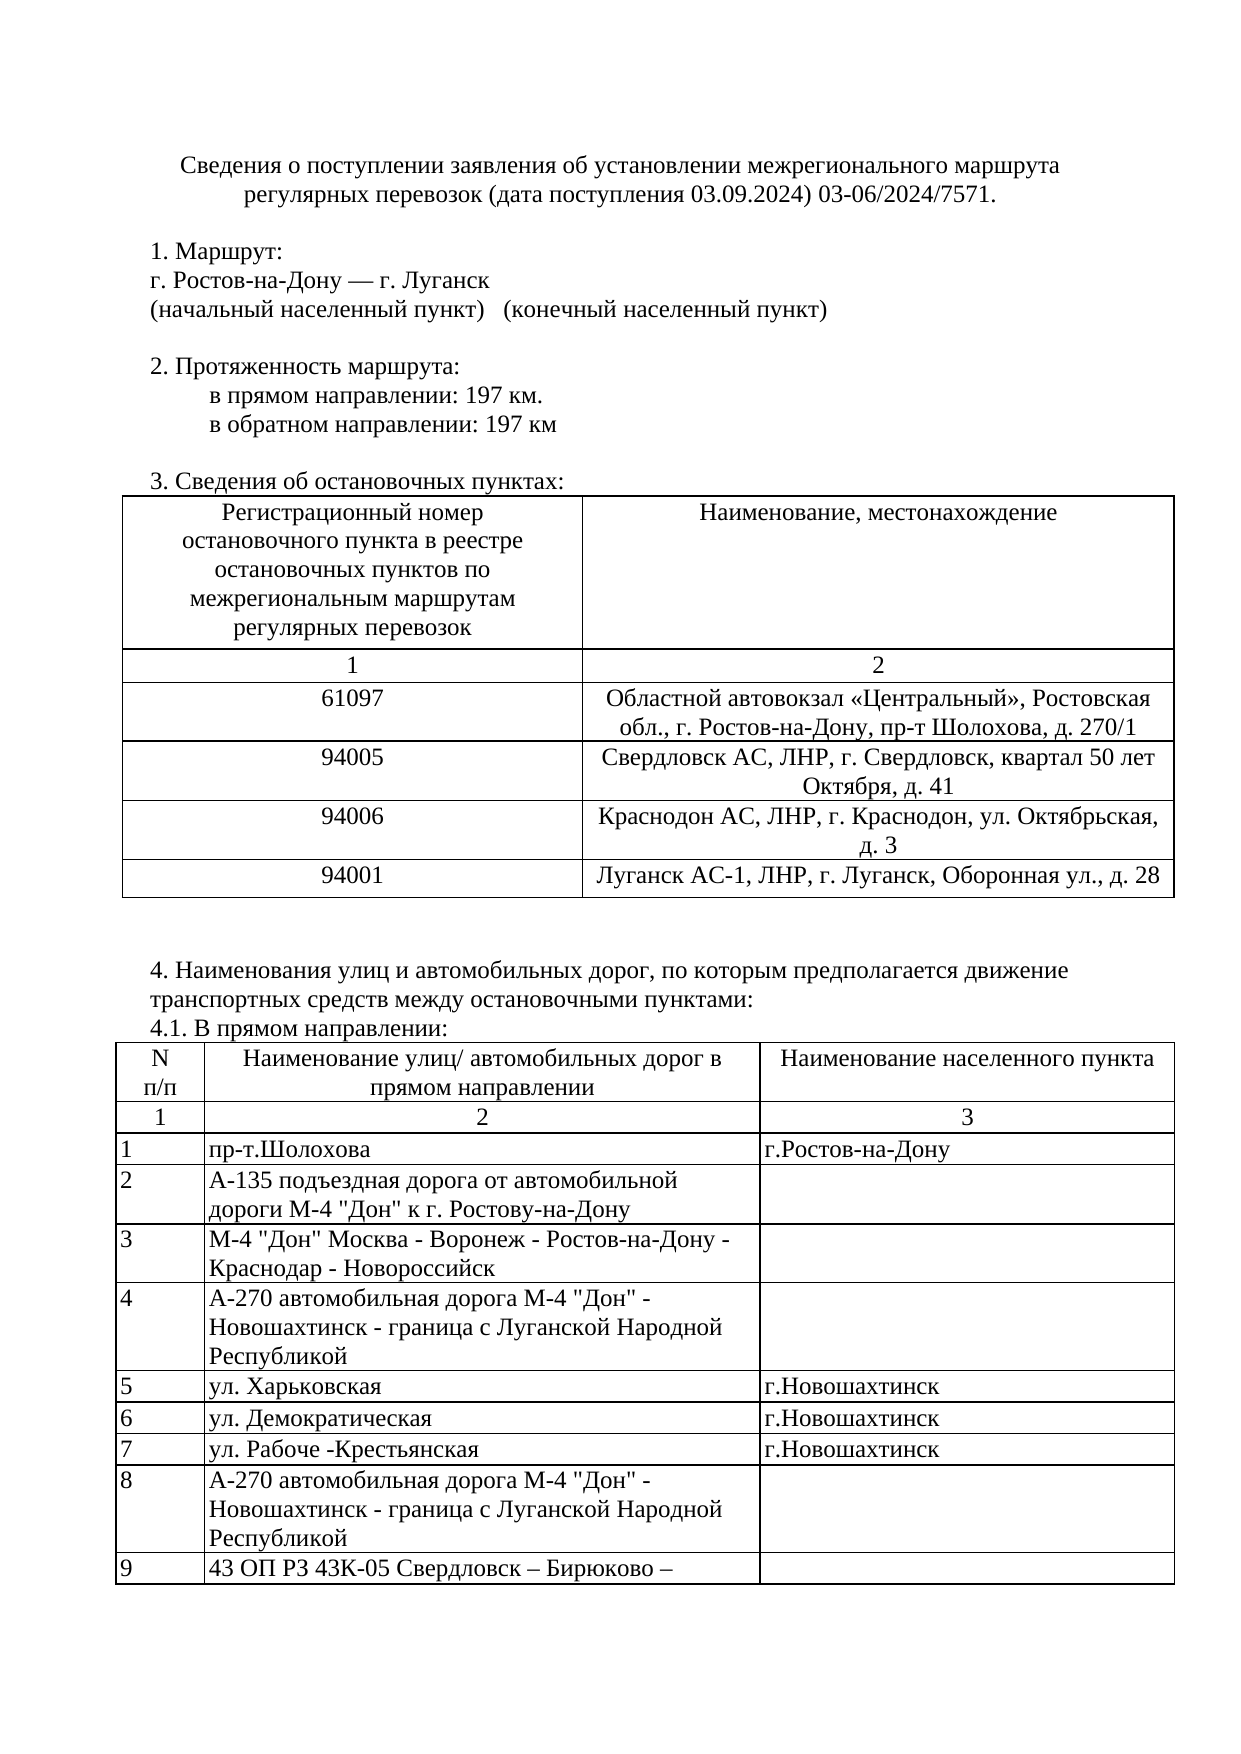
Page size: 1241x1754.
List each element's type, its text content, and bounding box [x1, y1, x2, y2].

table_cell 7 [117, 1434, 204, 1464]
table_cell 2 [205, 1102, 759, 1132]
table_cell А-270 автомобильная дорога М-4 "Дон" - Новошахтинск - граница с Луганской Народной Республикой [205, 1466, 759, 1552]
text Сведения о поступлении заявления об установлении межрегионального маршрута регулярных перевозок (дата поступления 03.09.2024) 03-06/2024/7571. [150, 150, 1090, 207]
table_cell 4 [117, 1283, 204, 1370]
table_cell А-135 подъездная дорога от автомобильной дороги М-4 "Дон" к г. Ростову-на-Дону [205, 1165, 759, 1223]
text 4.1. В прямом направлении: [150, 1013, 1090, 1042]
text г. Ростов-на-Дону — г. Луганск [150, 265, 1090, 294]
table_cell 2 [583, 650, 1173, 681]
table_cell 1 [117, 1134, 204, 1164]
table_cell 5 [117, 1371, 204, 1401]
text 4. Наименования улиц и автомобильных дорог, по которым предполагается движение транспортных средств между остановочными пунктами: [150, 956, 1090, 1013]
table_header Регистрационный номер остановочного пункта в реестре остановочных пунктов по межрегиональным маршрутам регулярных перевозок [123, 497, 582, 648]
table_cell 94005 [123, 742, 582, 799]
table_cell [761, 1283, 1174, 1370]
table_cell ул. Рабоче -Крестьянская [205, 1434, 759, 1464]
text (начальный населенный пункт) (конечный населенный пункт) [150, 294, 1090, 322]
table_cell [761, 1553, 1174, 1583]
table_cell г.Ростов-на-Дону [761, 1134, 1174, 1164]
table_cell 1 [123, 650, 582, 681]
text 3. Сведения об остановочных пунктах: [150, 466, 1090, 495]
table_cell пр-т.Шолохова [205, 1134, 759, 1164]
table_cell 9 [117, 1553, 204, 1583]
table_cell Краснодон АС, ЛНР, г. Краснодон, ул. Октябрьская, д. 3 [583, 801, 1173, 858]
table_cell ул. Демократическая [205, 1403, 759, 1433]
text в обратном направлении: 197 км [150, 409, 1090, 437]
table_header Наименование, местонахождение [583, 497, 1173, 648]
table_cell Луганск АС-1, ЛНР, г. Луганск, Оборонная ул., д. 28 [583, 860, 1173, 896]
table_cell г.Новошахтинск [761, 1403, 1174, 1433]
table_cell 94006 [123, 801, 582, 858]
table_header Наименование улиц/ автомобильных дорог в прямом направлении [205, 1043, 759, 1101]
table_cell А-270 автомобильная дорога М-4 "Дон" - Новошахтинск - граница с Луганской Народной Республикой [205, 1283, 759, 1370]
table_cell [205, 1553, 759, 1583]
table_cell ул. Харьковская [205, 1371, 759, 1401]
table_cell 6 [117, 1403, 204, 1433]
text 1. Маршрут: [150, 236, 1090, 265]
table_cell [761, 1165, 1174, 1223]
table_cell Областной автовокзал «Центральный», Ростовская обл., г. Ростов-на-Дону, пр-т Шолохова, д. 270/1 [583, 683, 1173, 740]
table_cell 1 [117, 1102, 204, 1132]
table_header N п/п [117, 1043, 204, 1101]
table_cell г.Новошахтинск [761, 1371, 1174, 1401]
table_cell Свердловск АС, ЛНР, г. Свердловск, квартал 50 лет Октября, д. 41 [583, 742, 1173, 799]
table_cell [761, 1225, 1174, 1282]
table_cell [761, 1466, 1174, 1552]
table_header Наименование населенного пункта [761, 1043, 1174, 1101]
table_cell 61097 [123, 683, 582, 740]
text в прямом направлении: 197 км. [150, 380, 1090, 409]
table_cell М-4 "Дон" Москва - Воронеж - Ростов-на-Дону - Краснодар - Новороссийск [205, 1225, 759, 1282]
table_cell 3 [117, 1225, 204, 1282]
table_cell 3 [761, 1102, 1174, 1132]
table_cell г.Новошахтинск [761, 1434, 1174, 1464]
table_cell 94001 [123, 860, 582, 896]
table_cell 8 [117, 1466, 204, 1552]
text 2. Протяженность маршрута: [150, 351, 1090, 380]
table_cell 2 [117, 1165, 204, 1223]
